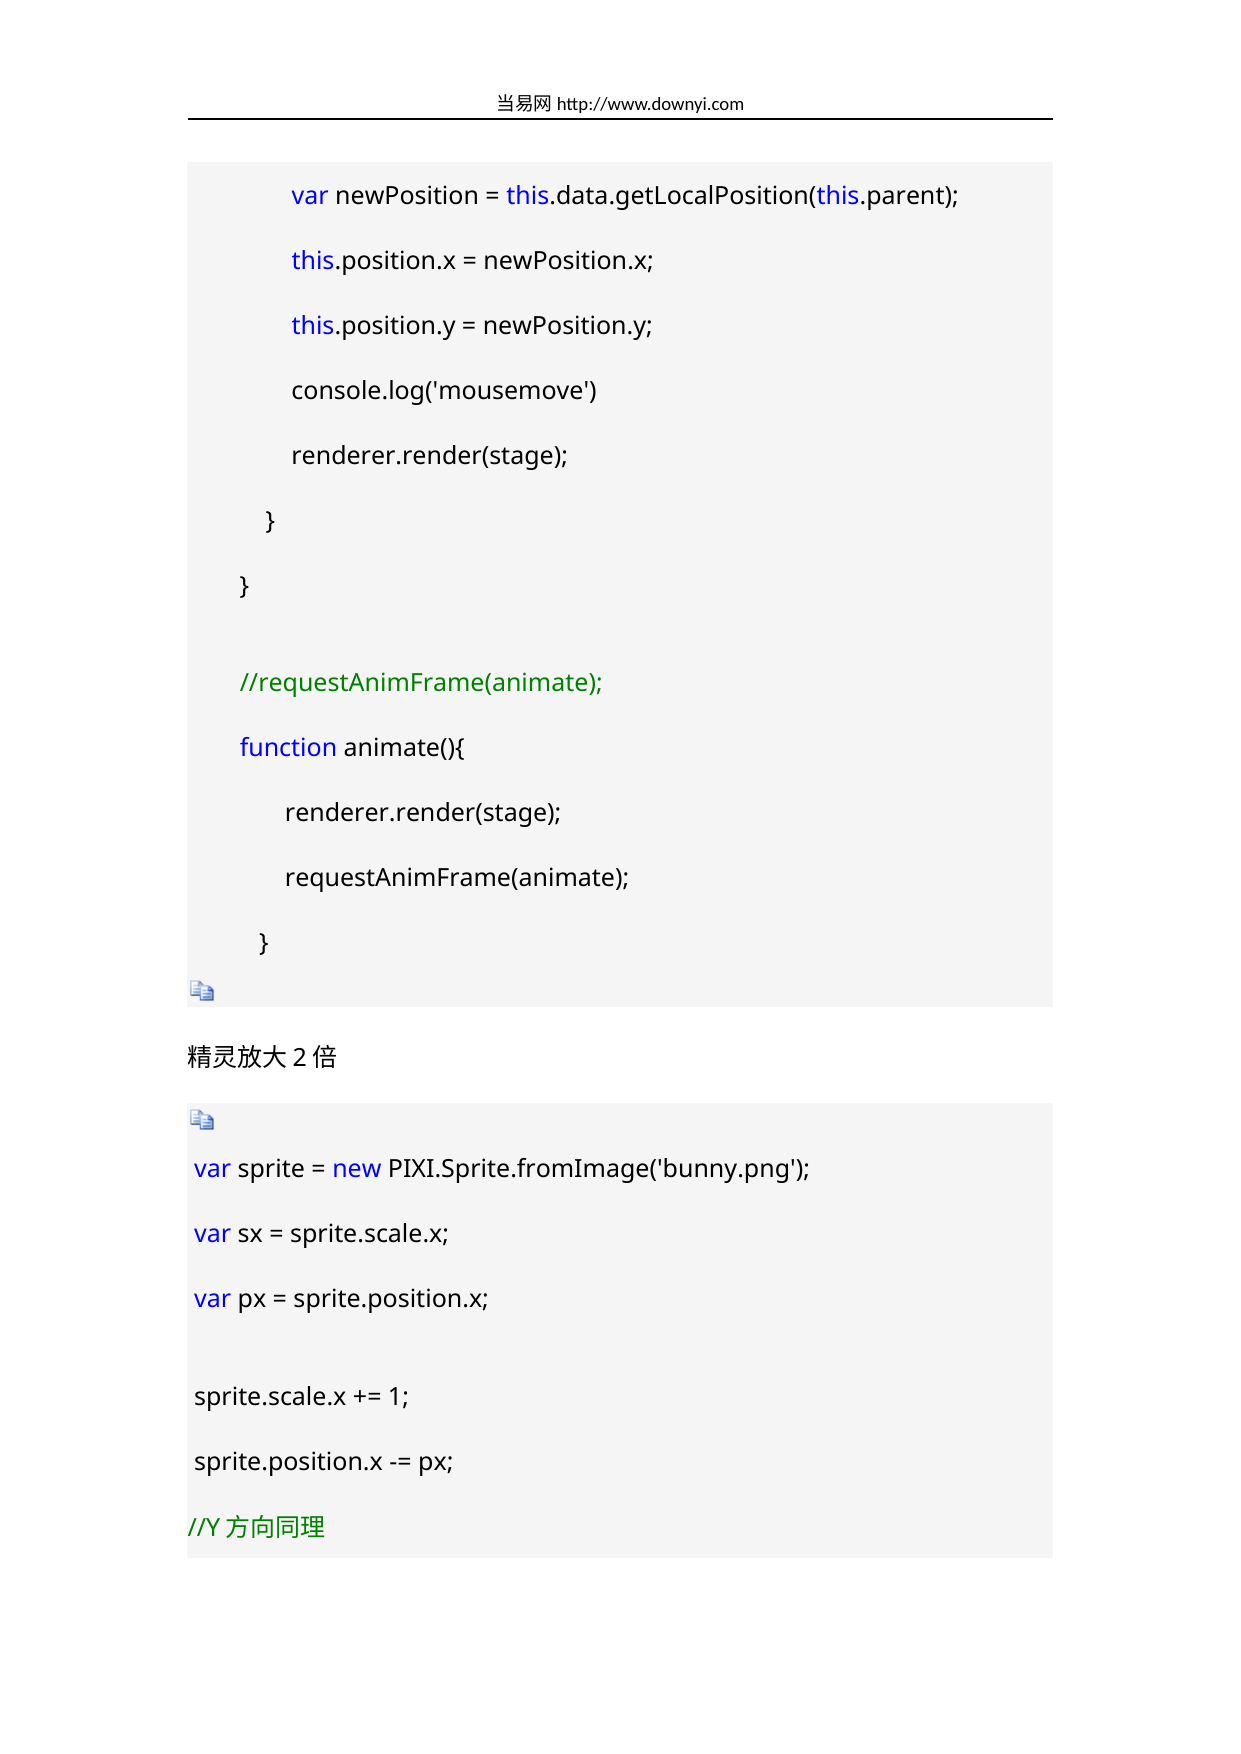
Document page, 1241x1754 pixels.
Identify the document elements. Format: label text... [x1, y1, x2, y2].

text sprite.position.x -= px; [187, 1428, 1053, 1493]
text renderer.render(stage); [187, 779, 1053, 844]
text var sx = sprite.scale.x; [187, 1201, 1053, 1266]
text var newPosition = this.data.getLocalPosition(this.parent); [187, 162, 1053, 227]
text sprite.scale.x += 1; [187, 1363, 1053, 1428]
text //Y方向同理 [187, 1493, 1053, 1558]
text renderer.render(stage); [187, 422, 1053, 487]
text var sprite = new PIXI.Sprite.fromImage('bunny.png'); [187, 1136, 1053, 1201]
text } [187, 487, 1053, 552]
text //requestAnimFrame(animate); [187, 649, 1053, 714]
text this.position.y = newPosition.y; [187, 292, 1053, 357]
picture [187, 974, 219, 1006]
text } [187, 552, 1053, 617]
text requestAnimFrame(animate); [187, 844, 1053, 909]
text var px = sprite.position.x; [187, 1266, 1053, 1331]
text function animate(){ [187, 714, 1053, 779]
text } [187, 909, 1053, 974]
text this.position.x = newPosition.x; [187, 227, 1053, 292]
text console.log('mousemove') [187, 357, 1053, 422]
picture [187, 1103, 219, 1135]
text 精灵放大2倍 [187, 1023, 1053, 1088]
